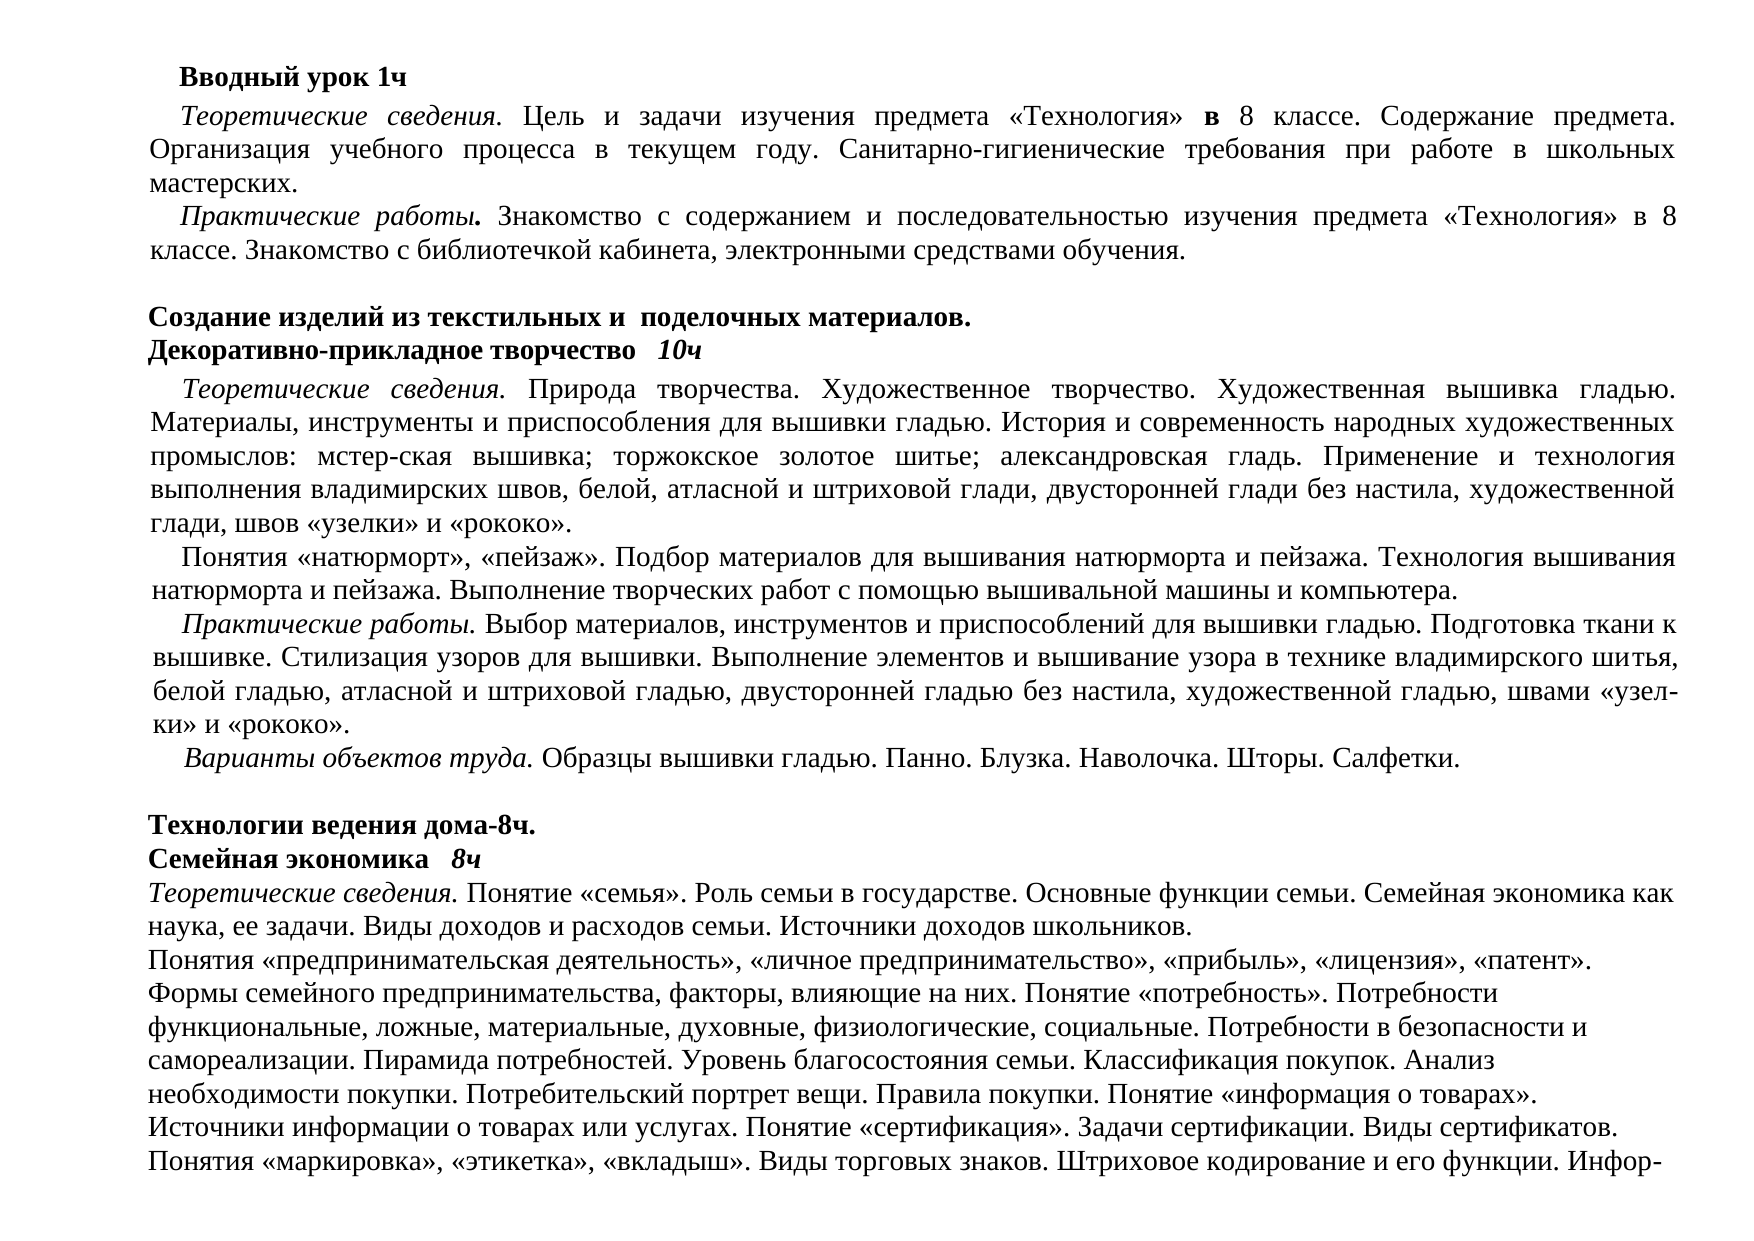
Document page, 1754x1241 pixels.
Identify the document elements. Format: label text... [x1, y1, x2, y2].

text Практические работы. Знакомство с содержанием и последовательностью изучения предмета «Технология» в 8 классе. Знакомство с библиотечкой кабинета, электронными средствами обучения. [150, 198, 1677, 265]
text Понятия «натюрморт», «пейзаж». Подбор материалов для вышивания натюрморта и пейзажа. Технология вышивания натюрморта и пейзажа. Выполнение творческих работ с помощью вышивальной машины и компьютера. [152, 539, 1677, 606]
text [148, 942, 1679, 1177]
text Вводный урок 1ч [148, 59, 1679, 93]
text Технологии ведения дома-8ч. [148, 807, 1679, 841]
text Варианты объектов труда. Образцы вышивки гладью. Панно. Блузка. Наволочка. Шторы. Салфетки. [154, 740, 1679, 773]
text Теоретические сведения. Цель и задачи изучения предмета «Технология» в 8 классе. Содержание предмета. Организация учебного процесса в текущем году. Санитарно-гигиенические требования при работе в школьных мастерских. [149, 98, 1676, 198]
text Теоретические сведения. Понятие «семья». Роль семьи в государстве. Основные функции семьи. Семейная экономика как наука, ее задачи. Виды доходов и расходов семьи. Источники доходов школьников. [148, 875, 1679, 942]
text Семейная экономика 8ч [148, 841, 1678, 875]
text Теоретические сведения. Природа творчества. Художественное творчество. Художественная вышивка гладью. Материалы, инструменты и приспособления для вышивки гладью. История и современность народных художественных промыслов: мстер-ская вышивка; торжокское золотое шитье; александровская гладь. Применение и технология выполнения владимирских швов, белой, атласной и штриховой глади, двусторонней глади без настила, художественной глади, швов «узелки» и «рококо». [150, 371, 1676, 539]
text Создание изделий из текстильных и поделочных материалов. [148, 299, 1679, 332]
text Практические работы. Выбор материалов, инструментов и приспособлений для вышивки гладью. Подготовка ткани к вышивке. Стилизация узоров для вышивки. Выполнение элементов и вышивание узора в технике владимирского шитья, белой гладью, атласной и штриховой гладью, двусторонней гладью без настила, художественной гладью, швами «узелки» и «рококо». [153, 606, 1678, 740]
text Декоративно-прикладное творчество 10ч [148, 332, 1679, 366]
